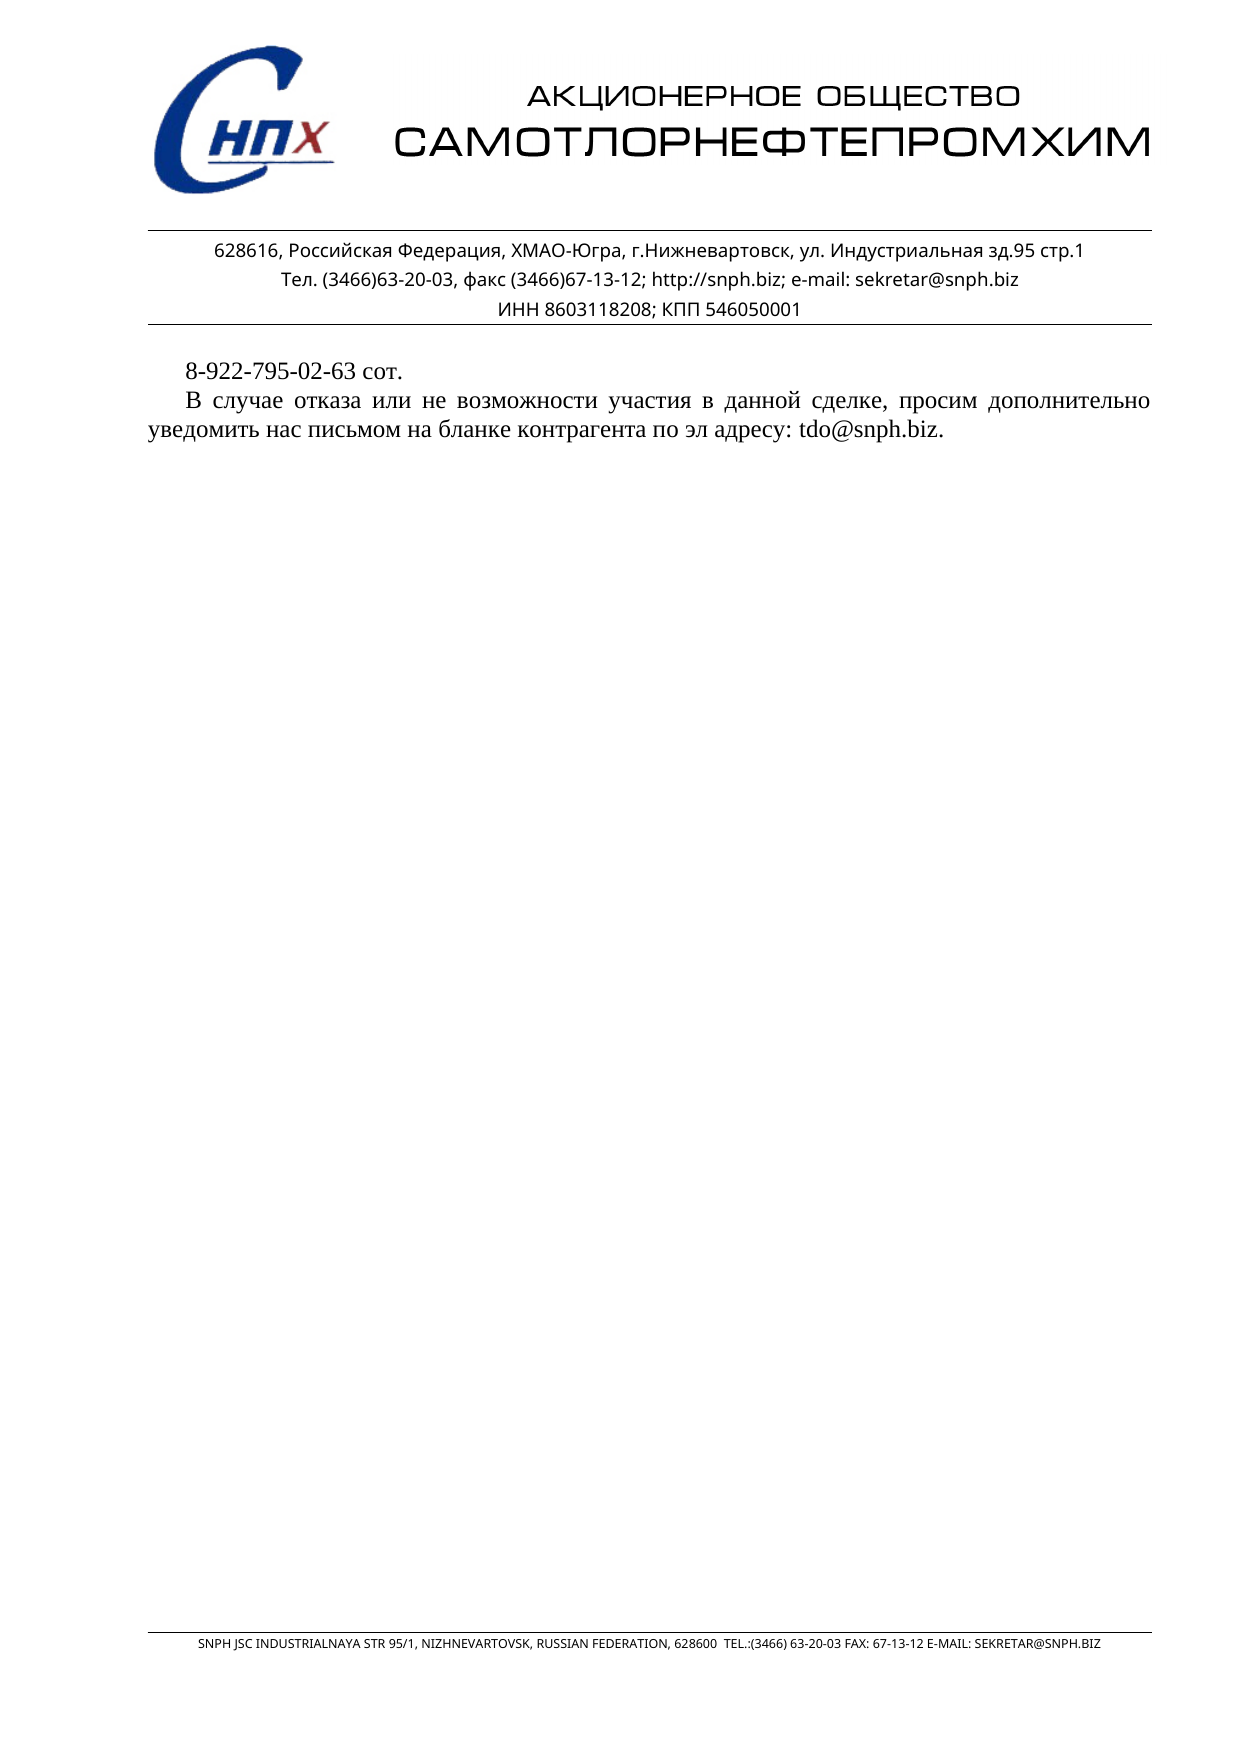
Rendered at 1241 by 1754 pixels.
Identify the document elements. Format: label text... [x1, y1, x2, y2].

text 8-922-795-02-63 сот. [148, 356, 1152, 385]
text В случае отказа или не возможности участия в данной сделке, просим дополнительно уведомить нас письмом на бланке контрагента по эл адресу: tdo@snph.biz. [148, 385, 1152, 443]
picture [387, 54, 1167, 165]
picture [152, 45, 337, 196]
